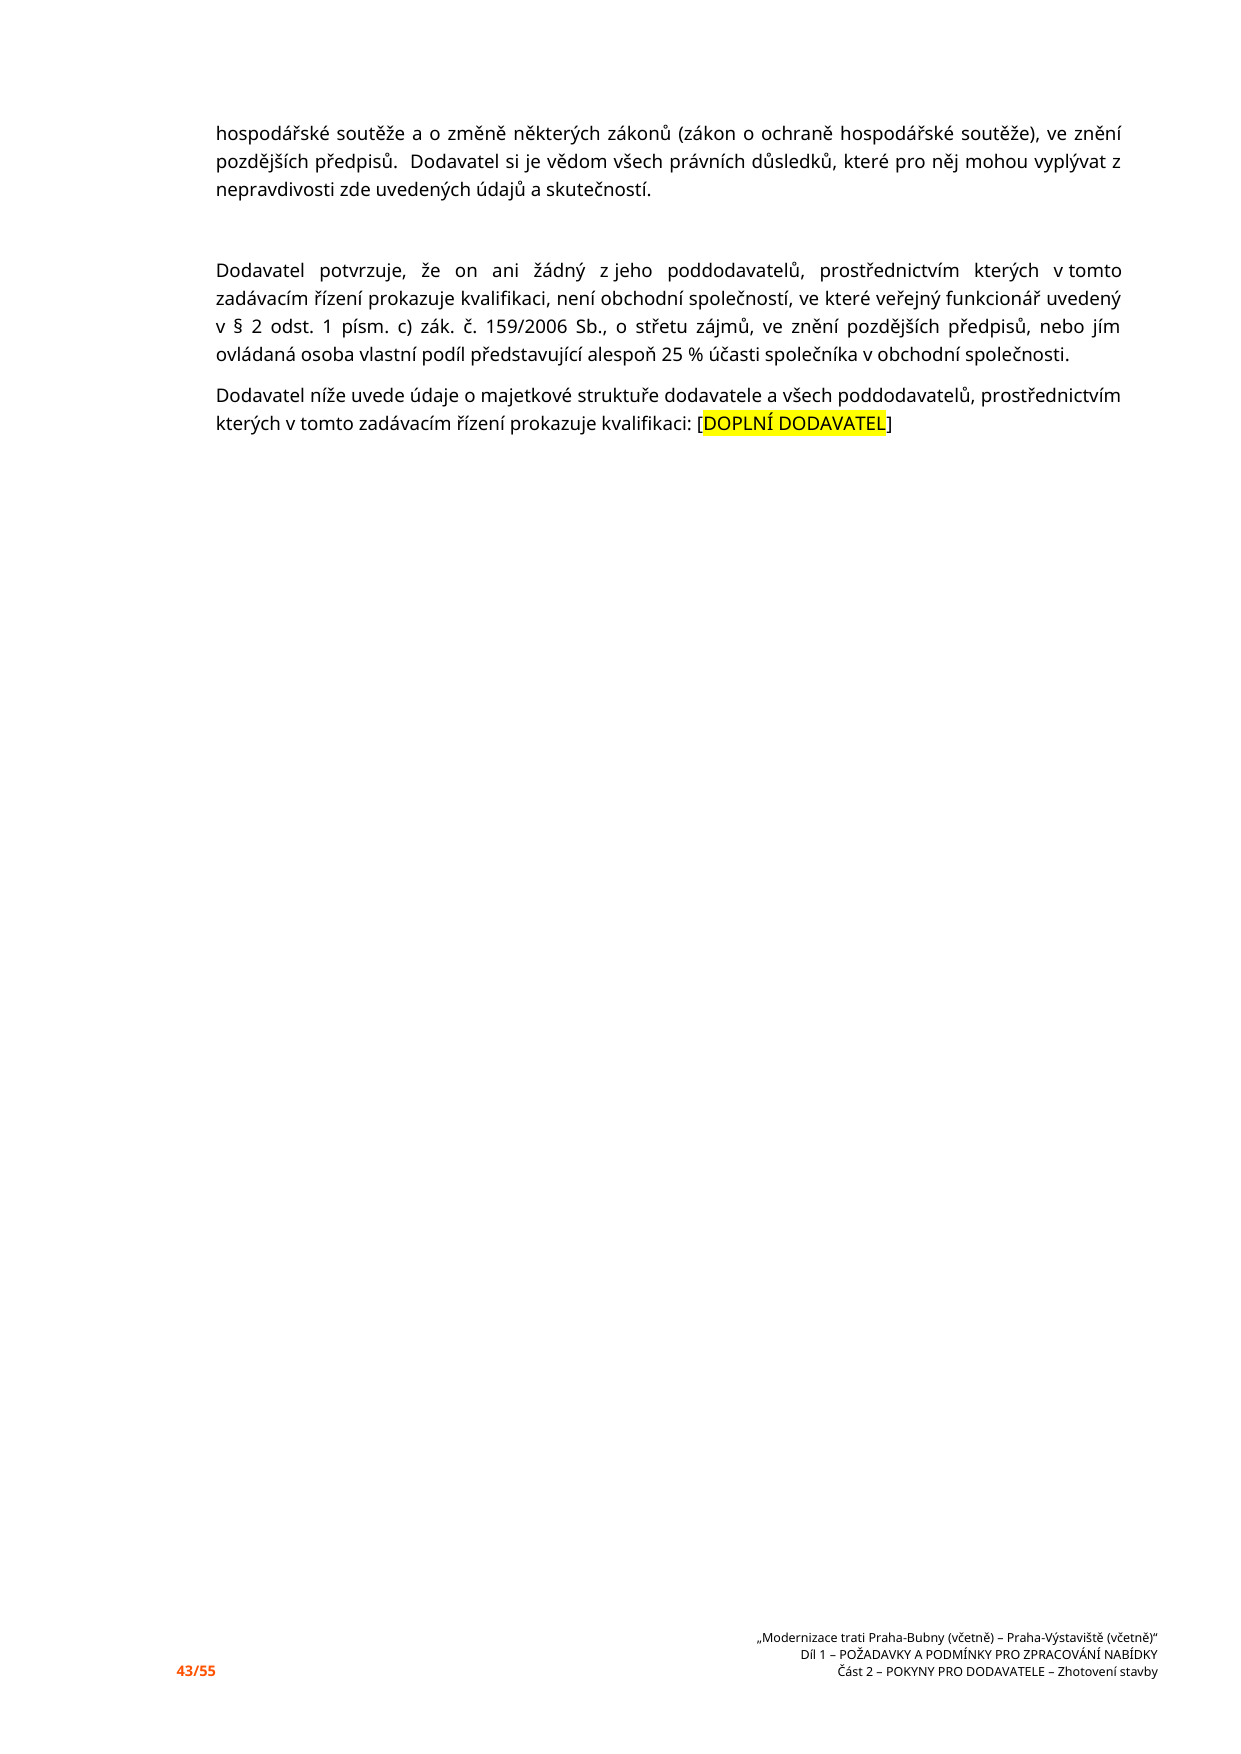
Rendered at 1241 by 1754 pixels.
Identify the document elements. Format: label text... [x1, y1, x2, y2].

text Dodavatel níže uvede údaje o majetkové struktuře dodavatele a všech poddodavatelů, prostřednictvím kterých v tomto zadávacím řízení prokazuje kvalifikaci: [DOPLNÍ DODAVATEL] [216, 382, 1122, 436]
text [216, 121, 1122, 202]
text Dodavatel potvrzuje, že on ani žádný z jeho poddodavatelů, prostřednictvím kterých v tomto zadávacím řízení prokazuje kvalifikaci, není obchodní společností, ve které veřejný funkcionář uvedený v § 2 odst. 1 písm. c) zák. č. 159/2006 Sb., o střetu zájmů, ve znění pozdějších předpisů, nebo jím ovládaná osoba vlastní podíl představující alespoň 25 % účasti společníka v obchodní společnosti. [216, 258, 1122, 367]
